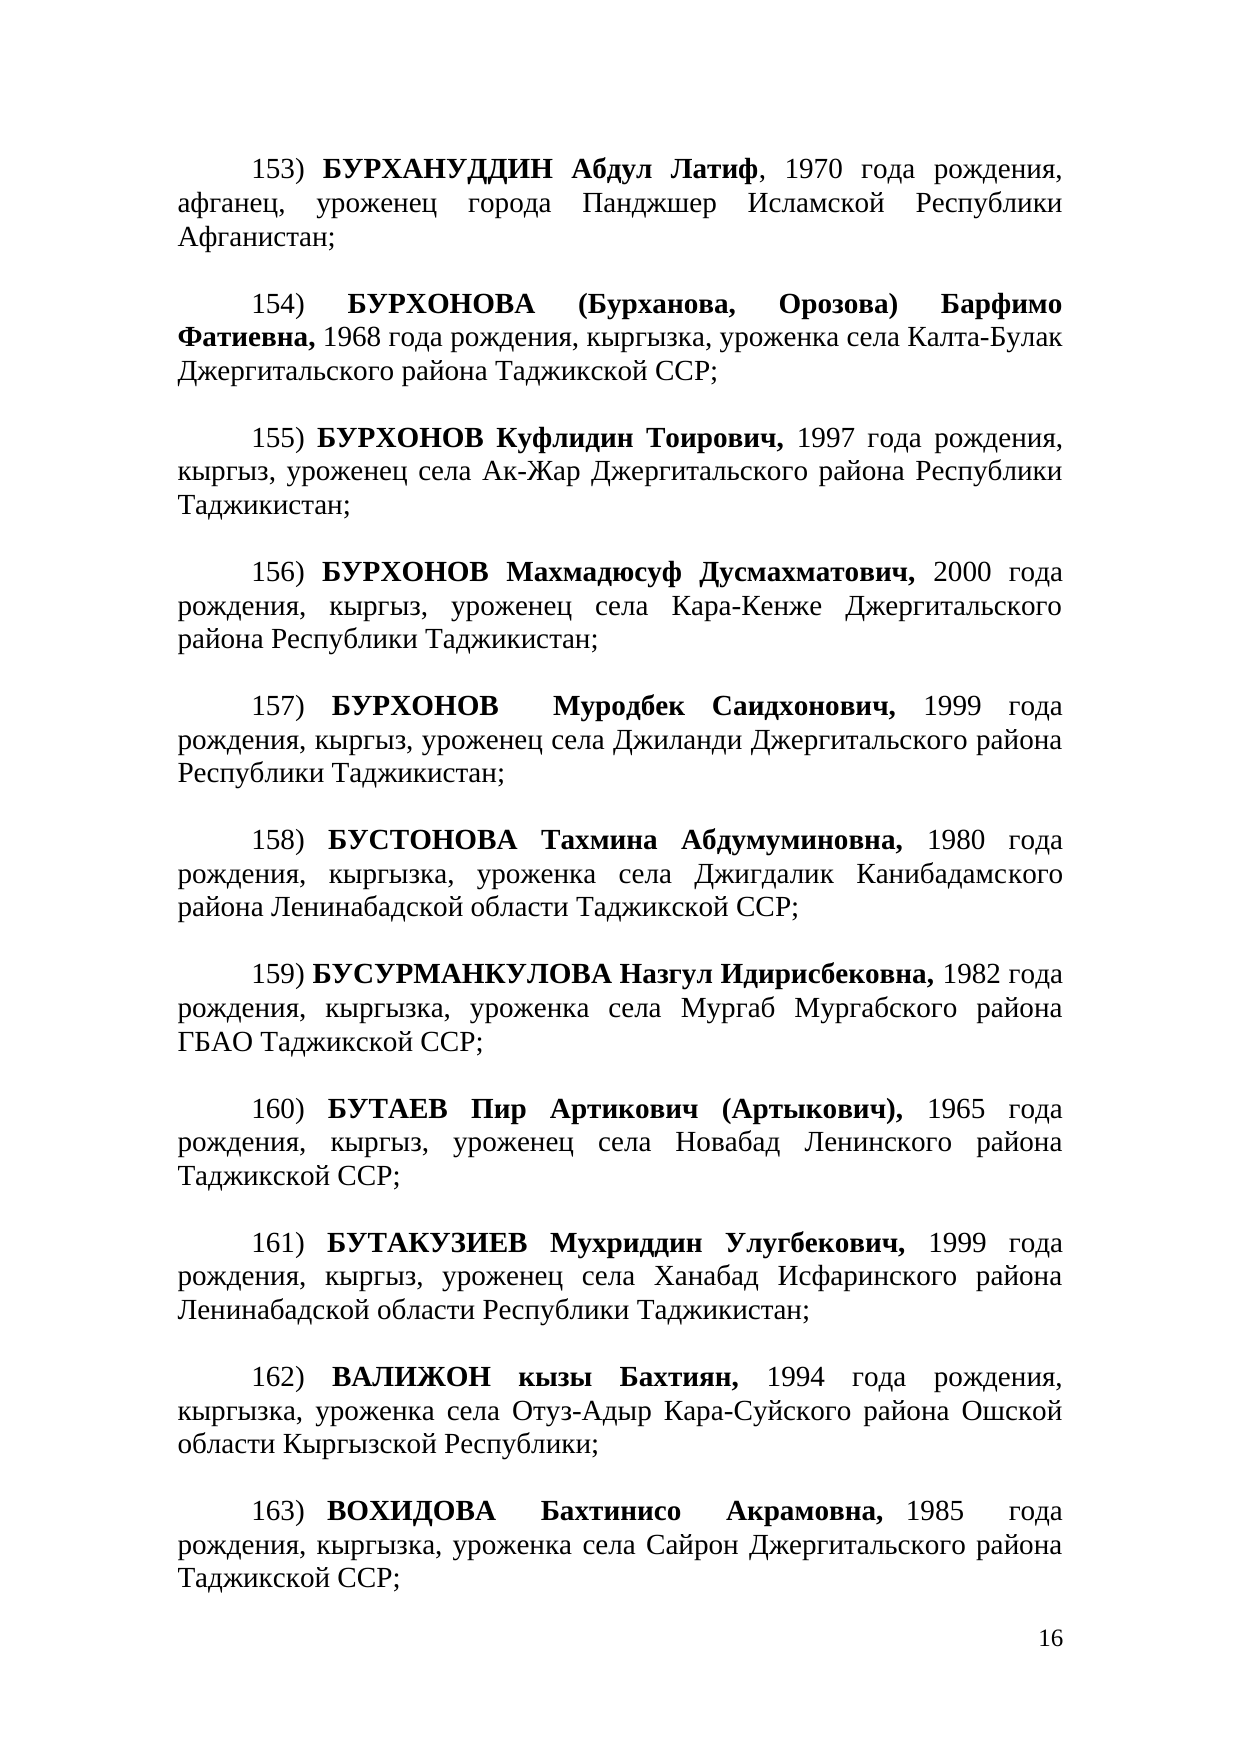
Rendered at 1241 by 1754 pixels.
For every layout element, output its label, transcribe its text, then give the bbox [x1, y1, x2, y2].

text 156) БУРХОНОВ Махмадюсуф Дусмахматович, 2000 года рождения, кыргыз, уроженец села Кара-Кенже Джергитальского района Республики Таджикистан; [177, 554, 1063, 655]
text 161) БУТАКУЗИЕВ Мухриддин Улугбекович, 1999 года рождения, кыргыз, уроженец села Ханабад Исфаринского района Ленинабадской области Республики Таджикистан; [177, 1225, 1063, 1326]
text 153) БУРХАНУДДИН Абдул Латиф, 1970 года рождения, афганец, уроженец города Панджшер Исламской Республики Афганистан; [177, 152, 1063, 252]
text 154) БУРХОНОВА (Бурханова, Орозова) Барфимо Фатиевна, 1968 года рождения, кыргызка, уроженка села Калта-Булак Джергитальского района Таджикской ССР; [177, 286, 1063, 386]
text 162) ВАЛИЖОН кызы Бахтиян, 1994 года рождения, кыргызка, уроженка села Отуз-Адыр Кара-Суйского района Ошской области Кыргызской Республики; [177, 1359, 1063, 1460]
text 160) БУТАЕВ Пир Артикович (Артыкович), 1965 года рождения, кыргыз, уроженец села Новабад Ленинского района Таджикской ССР; [177, 1091, 1063, 1191]
text 155) БУРХОНОВ Куфлидин Тоирович, 1997 года рождения, кыргыз, уроженец села Ак-Жар Джергитальского района Республики Таджикистан; [177, 420, 1063, 521]
text 163) ВОХИДОВА Бахтинисо Акрамовна, 1985 года рождения, кыргызка, уроженка села Сайрон Джергитальского района Таджикской ССР; [177, 1493, 1063, 1594]
text 157) БУРХОНОВ Муродбек Саидхонович, 1999 года рождения, кыргыз, уроженец села Джиланди Джергитальского района Республики Таджикистан; [177, 688, 1063, 789]
text 158) БУСТОНОВА Тахмина Абдумуминовна, 1980 года рождения, кыргызка, уроженка села Джигдалик Канибадамского района Ленинабадской области Таджикской ССР; [177, 822, 1063, 923]
text 159) БУСУРМАНКУЛОВА Назгул Идирисбековна, 1982 года рождения, кыргызка, уроженка села Мургаб Мургабского района ГБАО Таджикской ССР; [177, 957, 1063, 1057]
